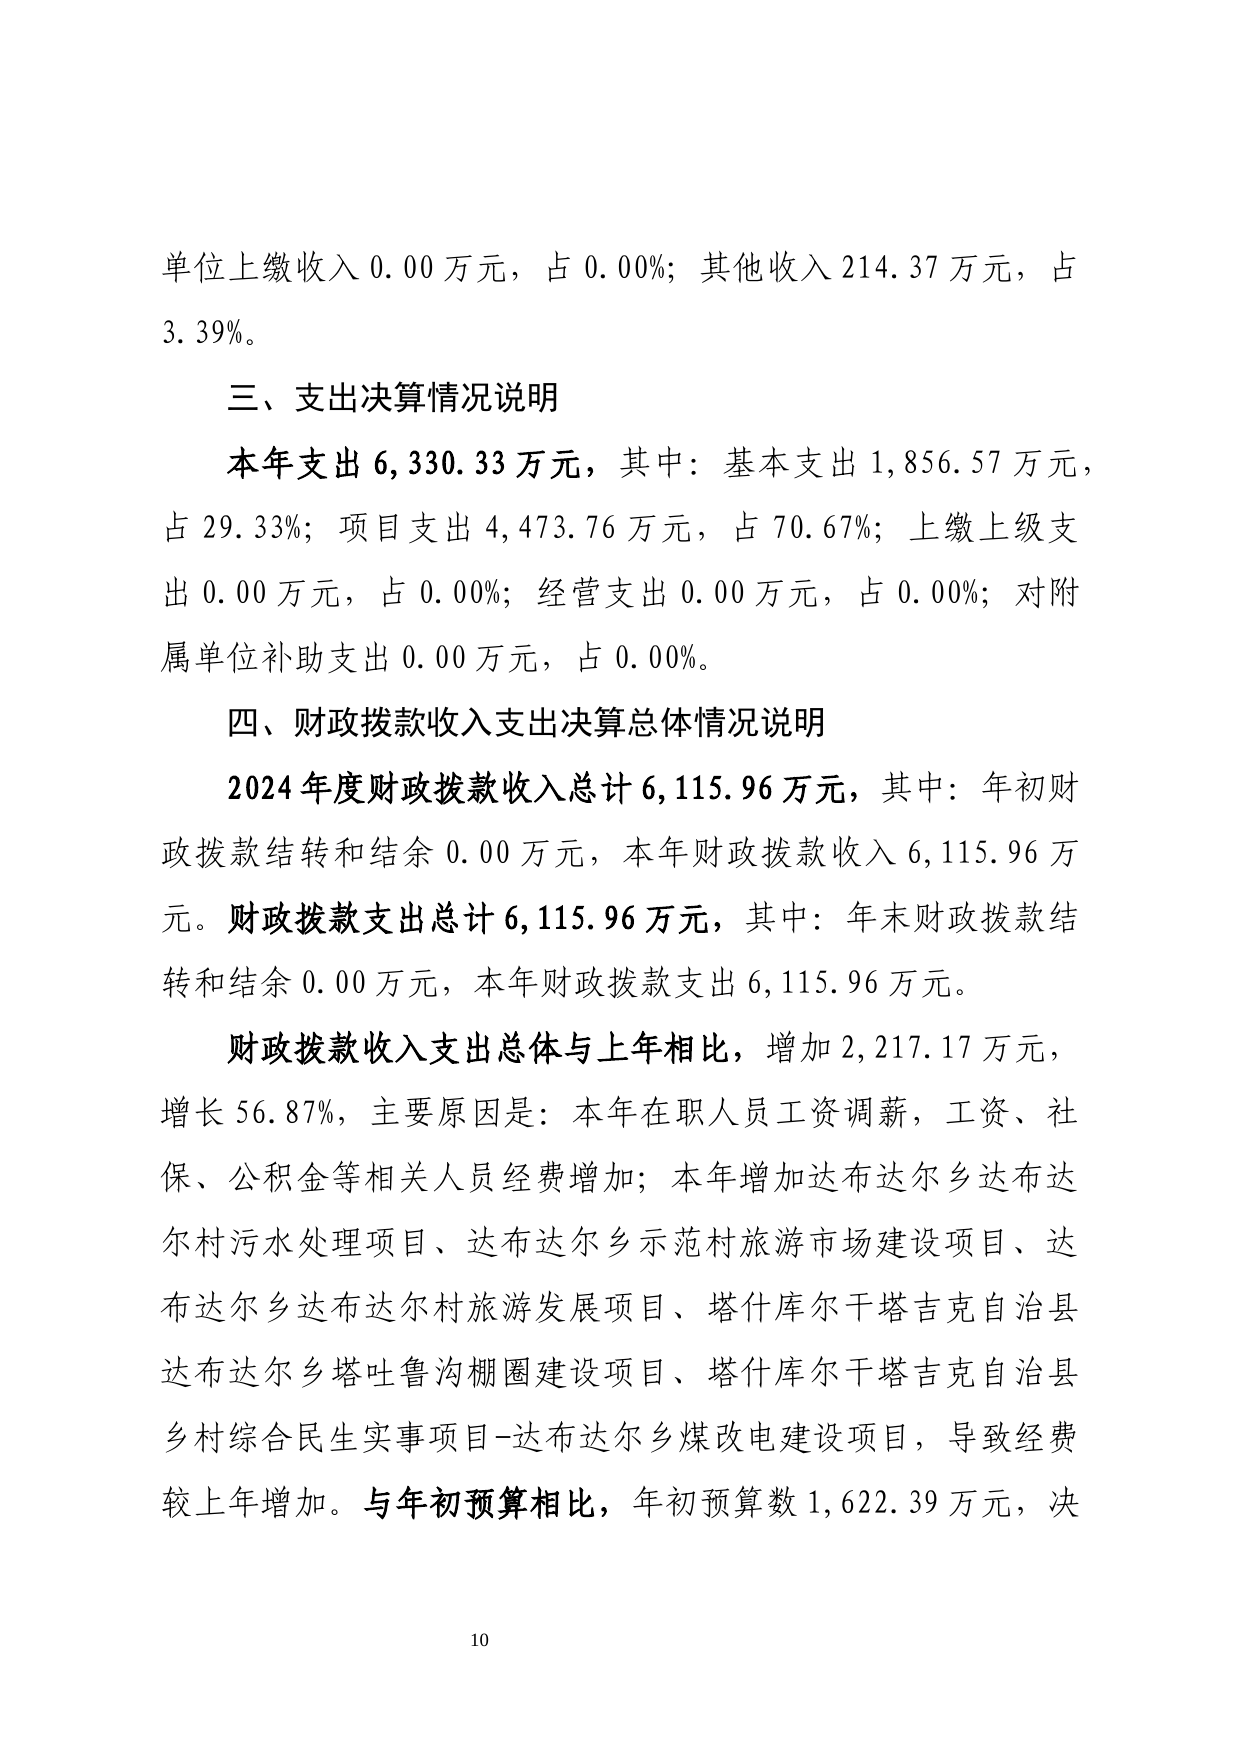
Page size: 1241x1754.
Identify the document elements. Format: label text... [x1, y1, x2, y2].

text 四、财政拨款收入支出决算总体情况说明 [159, 688, 1081, 753]
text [159, 233, 1081, 363]
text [159, 1013, 1081, 1533]
text 2024年度财政拨款收入总计6,115.96万元，其中：年初财政拨款结转和结余0.00万元，本年财政拨款收入6,115.96万元。财政拨款支出总计6,115.96万元，其中：年末财政拨款结转和结余0.00万元，本年财政拨款支出6,115.96万元。 [159, 753, 1081, 1013]
text 本年支出6,330.33万元，其中：基本支出1,856.57万元，占29.33%；项目支出4,473.76万元，占70.67%；上缴上级支出0.00万元，占0.00%；经营支出0.00万元，占0.00%；对附属单位补助支出0.00万元，占0.00%。 [159, 428, 1081, 688]
text 三、支出决算情况说明 [159, 363, 1081, 428]
